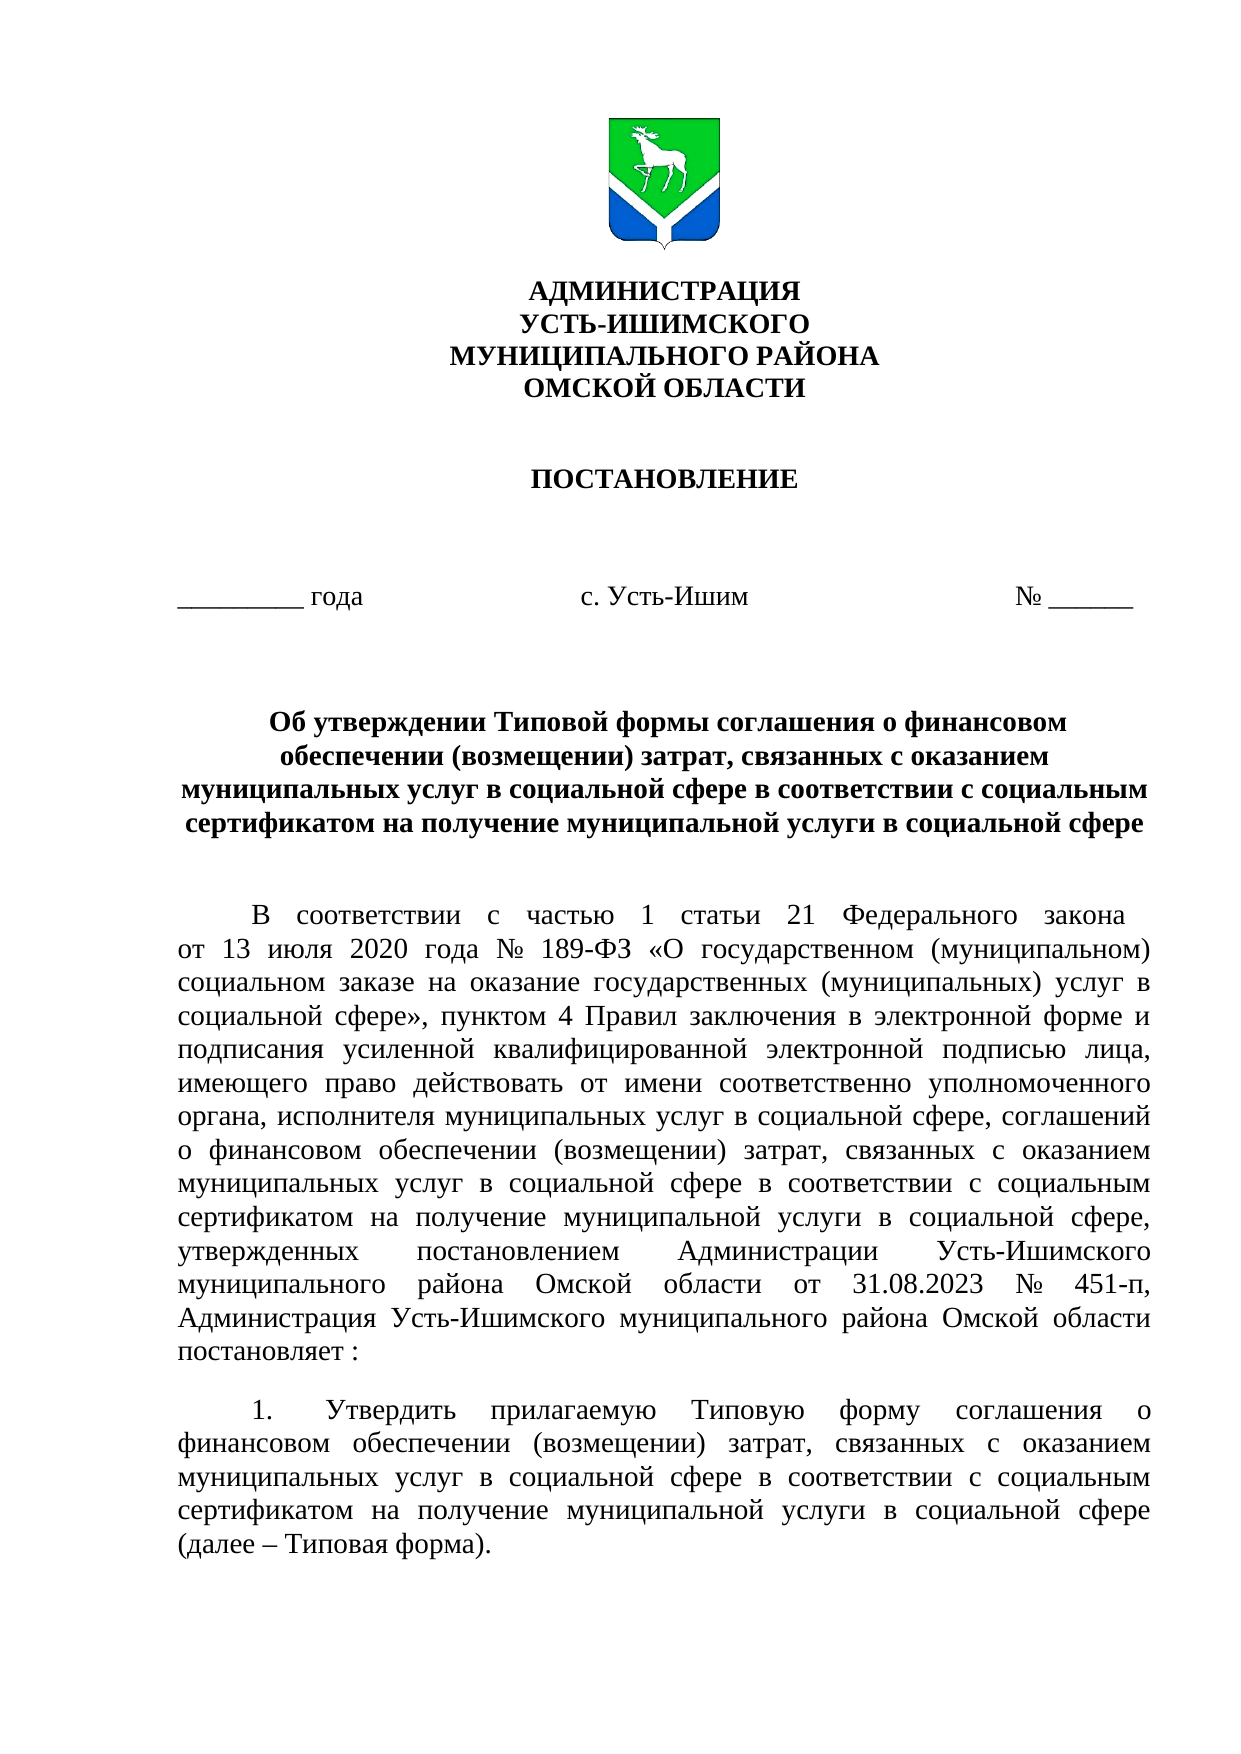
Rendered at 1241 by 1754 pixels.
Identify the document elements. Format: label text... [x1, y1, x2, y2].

title В соответствии с частью 1 статьи 21 Федерального закона от 13 июля 2020 года № 189-ФЗ «О государственном (муниципальном) социальном заказе на оказание государственных (муниципальных) услуг в социальной сфере», пунктом 4 Правил заключения в электронной форме и подписания усиленной квалифицированной электронной подписью лица, имеющего право действовать от имени соответственно уполномоченного органа, исполнителя муниципальных услуг в социальной сфере, соглашений о финансовом обеспечении (возмещении) затрат, связанных с оказанием муниципальных услуг в социальной сфере в соответствии с социальным сертификатом на получение муниципальной услуги в социальной сфере, утвержденных постановлением Администрации Усть-Ишимского муниципального района Омской области от 31.08.2023 № 451-п, Администрация Усть-Ишимского муниципального района Омской области постановляет : [177, 897, 1152, 1367]
text МУНИЦИПАЛЬНОГО РАЙОНА [177, 339, 1152, 372]
picture [608, 118, 720, 250]
text АДМИНИСТРАЦИЯ [177, 274, 1152, 307]
list Утвердить прилагаемую Типовую форму соглашения о финансовом обеспечении (возмещении) затрат, связанных с оказанием муниципальных услуг в социальной сфере в соответствии с социальным сертификатом на получение муниципальной услуги в социальной сфере (далее – Типовая форма). [177, 1392, 1152, 1559]
text ОМСКОЙ ОБЛАСТИ [177, 372, 1152, 404]
title Об утверждении Типовой формы соглашения о финансовом обеспечении (возмещении) затрат, связанных с оказанием муниципальных услуг в социальной сфере в соответствии с социальным сертификатом на получение муниципальной услуги в социальной сфере [177, 671, 1152, 839]
text ПОСТАНОВЛЕНИЕ [177, 462, 1152, 494]
text УСТЬ-ИШИМСКОГО [177, 307, 1152, 339]
text _________ года с. Усть-Ишим № ______ [177, 579, 1152, 612]
